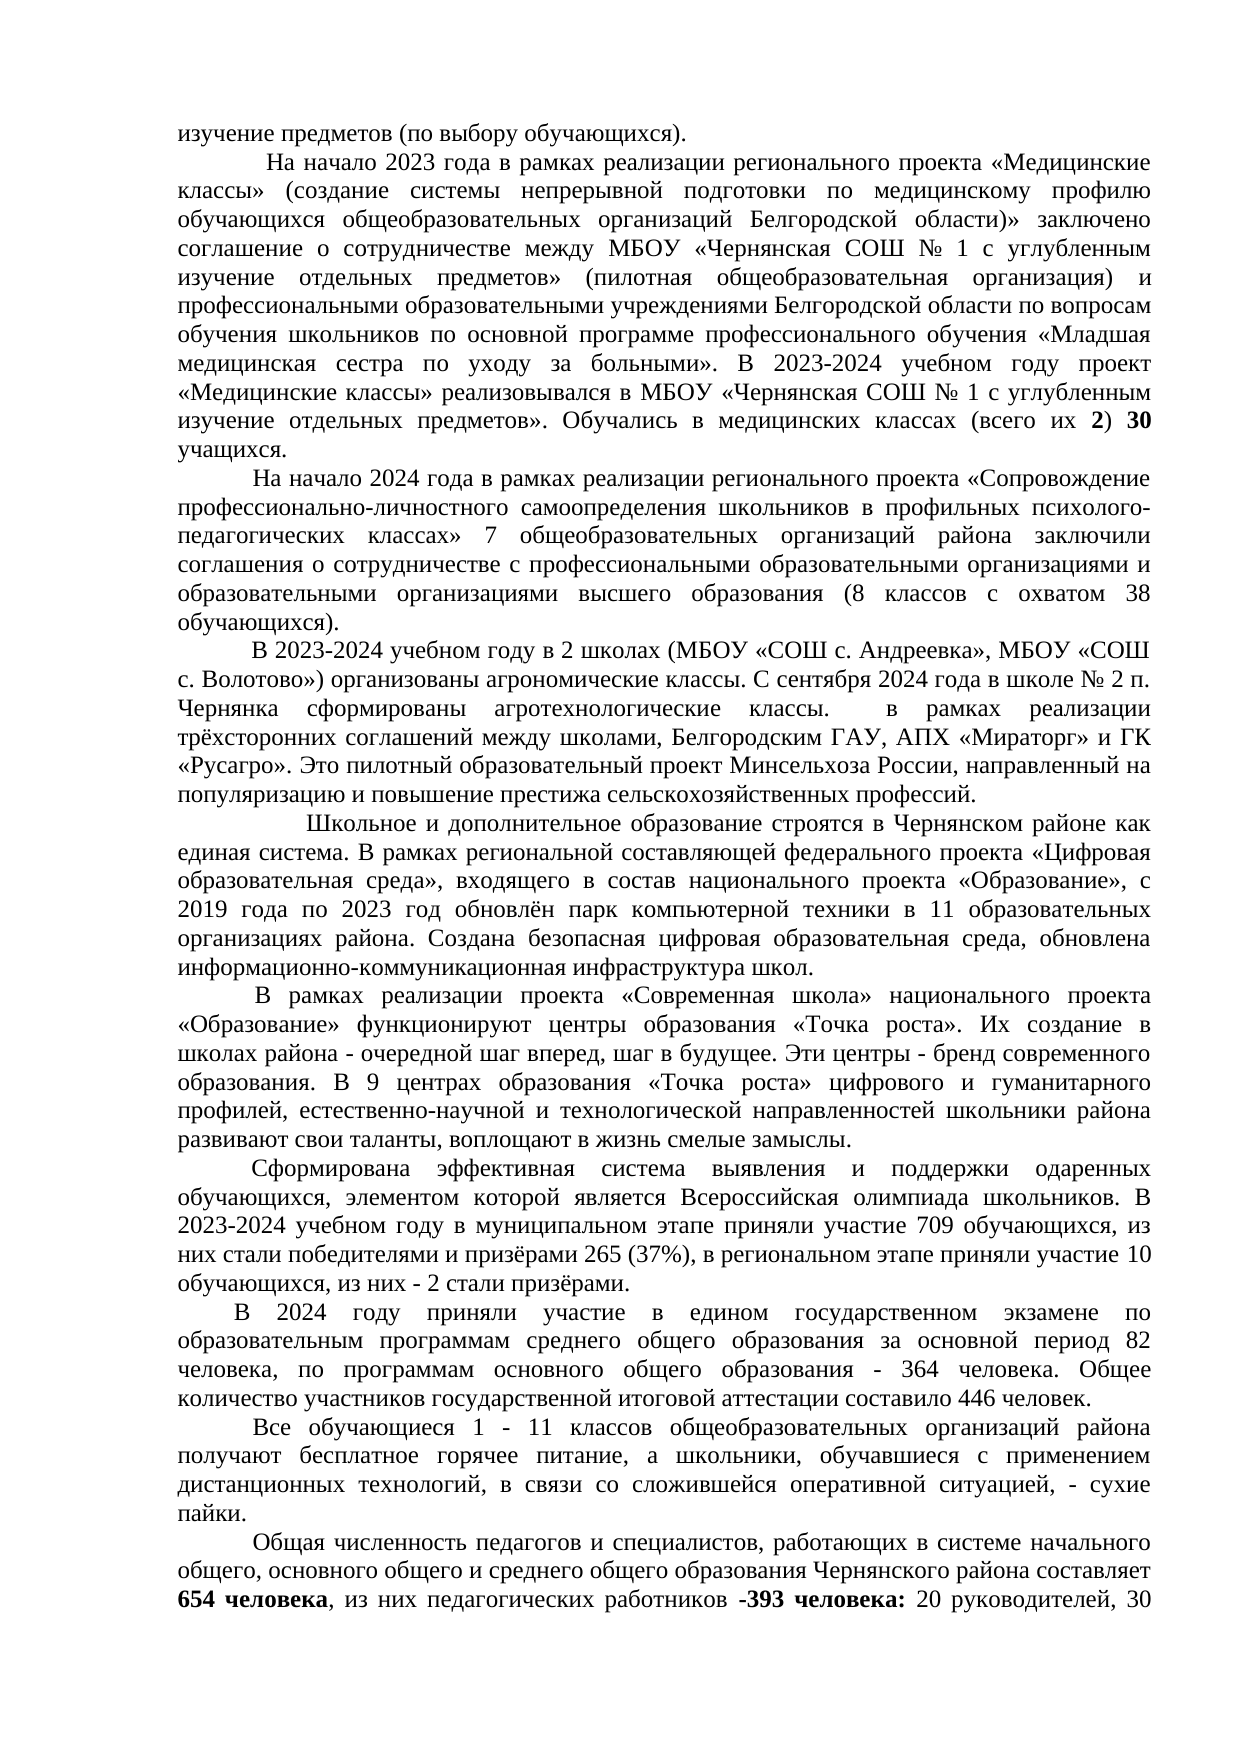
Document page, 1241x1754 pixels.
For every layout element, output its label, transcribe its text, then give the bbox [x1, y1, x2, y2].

text Сформирована эффективная система выявления и поддержки одаренных обучающихся, элементом которой является Всероссийская олимпиада школьников. В 2023-2024 учебном году в муниципальном этапе приняли участие 709 обучающихся, из них стали победителями и призёрами 265 (37%), в региональном этапе приняли участие 10 обучающихся, из них - 2 стали призёрами. [177, 1153, 1152, 1297]
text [177, 118, 1152, 147]
text На начало 2024 года в рамках реализации регионального проекта «Сопровождение профессионально-личностного самоопределения школьников в профильных психолого-педагогических классах» 7 общеобразовательных организаций района заключили соглашения о сотрудничестве с профессиональными образовательными организациями и образовательными организациями высшего образования (8 классов с охватом 38 обучающихся). [177, 463, 1152, 636]
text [177, 1527, 1152, 1613]
text В 2024 году приняли участие в едином государственном экзамене по образовательным программам среднего общего образования за основной период 82 человека, по программам основного общего образования - 364 человека. Общее количество участников государственной итоговой аттестации составило 446 человек. [177, 1297, 1152, 1412]
text В рамках реализации проекта «Современная школа» национального проекта «Образование» функционируют центры образования «Точка роста». Их создание в школах района - очередной шаг вперед, шаг в будущее. Эти центры - бренд современного образования. В 9 центрах образования «Точка роста» цифрового и гуманитарного профилей, естественно-научной и технологической направленностей школьники района развивают свои таланты, воплощают в жизнь смелые замыслы. [177, 981, 1152, 1153]
text Все обучающиеся 1 - 11 классов общеобразовательных организаций района получают бесплатное горячее питание, а школьники, обучавшиеся с применением дистанционных технологий, в связи со сложившейся оперативной ситуацией, - сухие пайки. [177, 1412, 1152, 1527]
text Школьное и дополнительное образование строятся в Чернянском районе как единая система. В рамках региональной составляющей федерального проекта «Цифровая образовательная среда», входящего в состав национального проекта «Образование», с 2019 года по 2023 год обновлён парк компьютерной техники в 11 образовательных организациях района. Создана безопасная цифровая образовательная среда, обновлена информационно-коммуникационная инфраструктура школ. [177, 808, 1152, 981]
text На начало 2023 года в рамках реализации регионального проекта «Медицинские классы» (создание системы непрерывной подготовки по медицинскому профилю обучающихся общеобразовательных организаций Белгородской области)» заключено соглашение о сотрудничестве между МБОУ «Чернянская СОШ № 1 с углубленным изучение отдельных предметов» (пилотная общеобразовательная организация) и профессиональными образовательными учреждениями Белгородской области по вопросам обучения школьников по основной программе профессионального обучения «Младшая медицинская сестра по уходу за больными». В 2023-2024 учебном году проект «Медицинские классы» реализовывался в МБОУ «Чернянская СОШ № 1 с углубленным изучение отдельных предметов». Обучались в медицинских классах (всего их 2) 30 учащихся. [177, 147, 1152, 463]
text В 2023-2024 учебном году в 2 школах (МБОУ «СОШ с. Андреевка», МБОУ «СОШ с. Волотово») организованы агрономические классы. С сентября 2024 года в школе № 2 п. Чернянка сформированы агротехнологические классы. в рамках реализации трёхсторонних соглашений между школами, Белгородским ГАУ, АПХ «Мираторг» и ГК «Русагро». Это пилотный образовательный проект Минсельхоза России, направленный на популяризацию и повышение престижа сельскохозяйственных профессий. [177, 636, 1152, 808]
